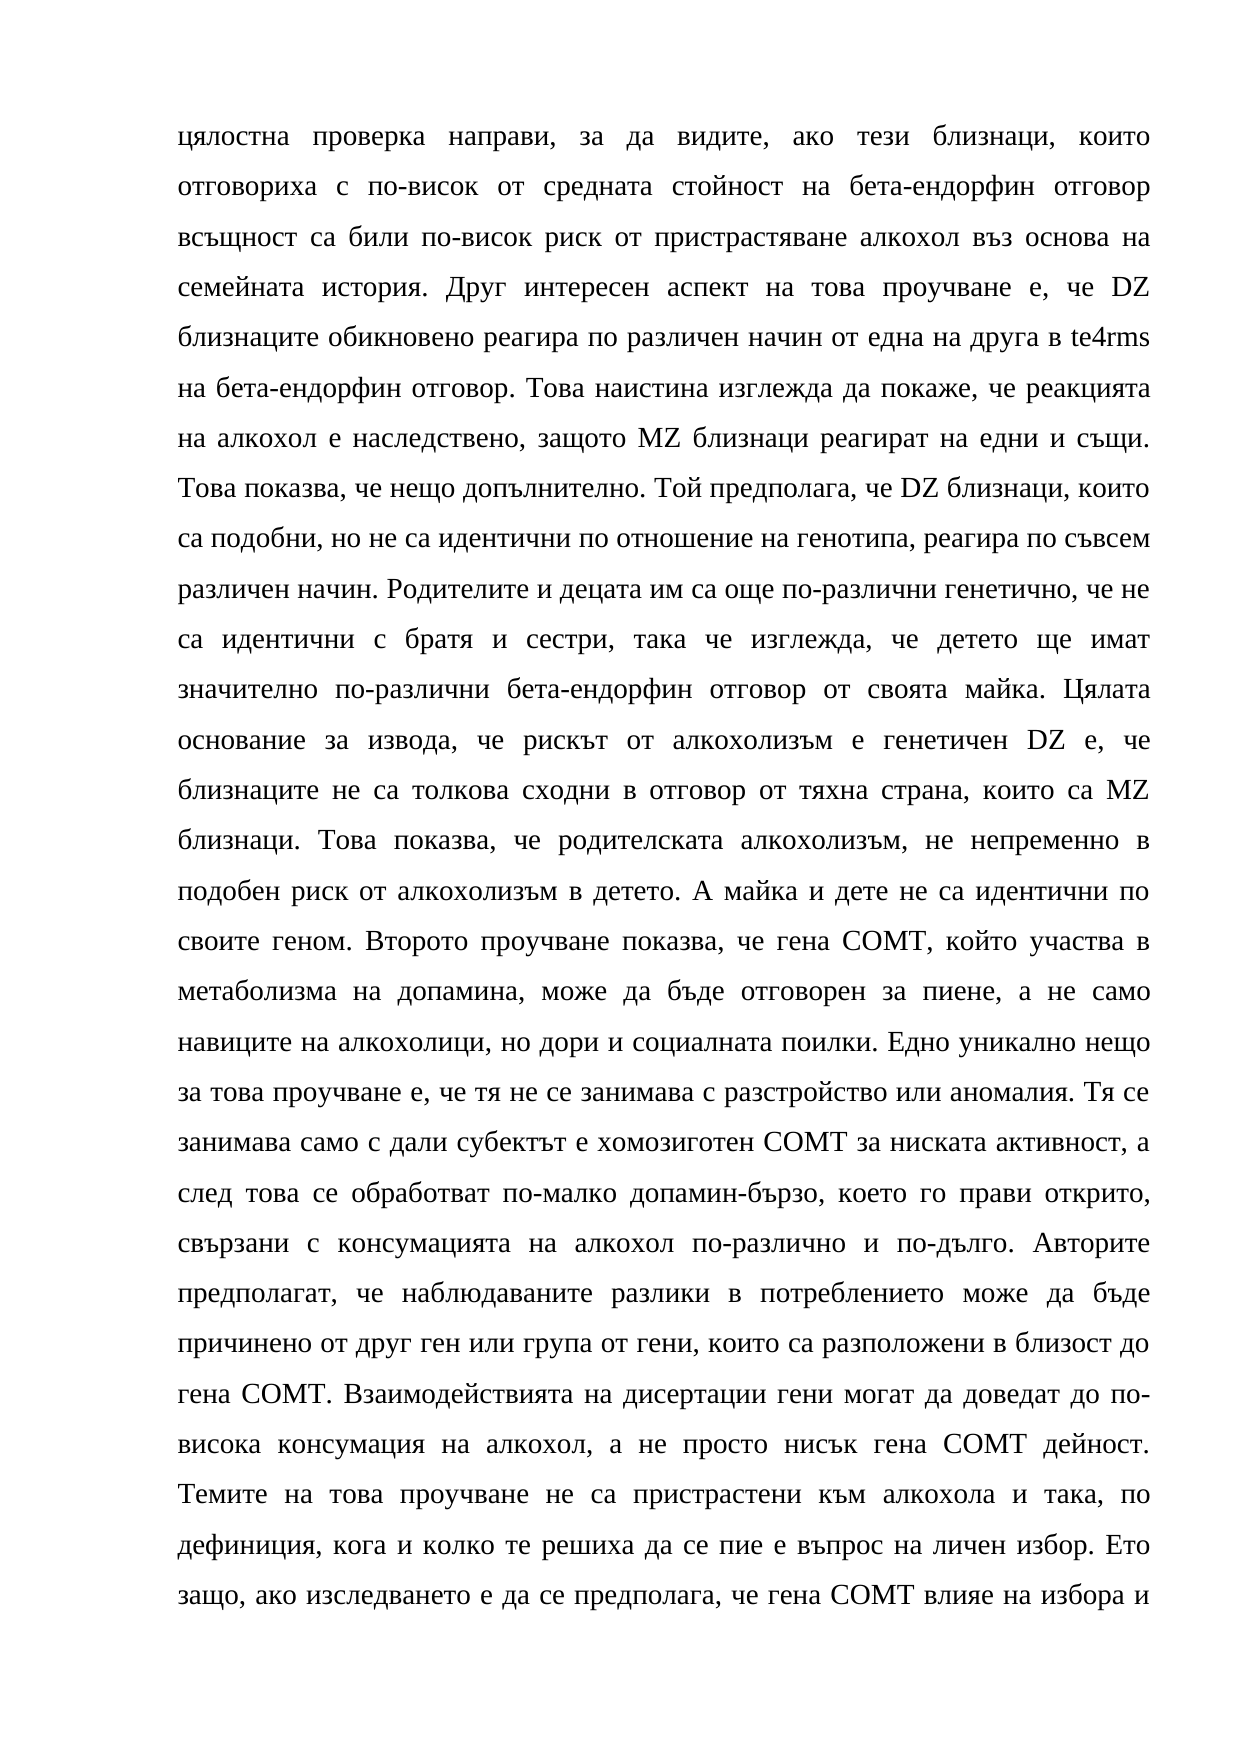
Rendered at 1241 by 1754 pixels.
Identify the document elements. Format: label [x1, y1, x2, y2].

text [177, 118, 1152, 1611]
